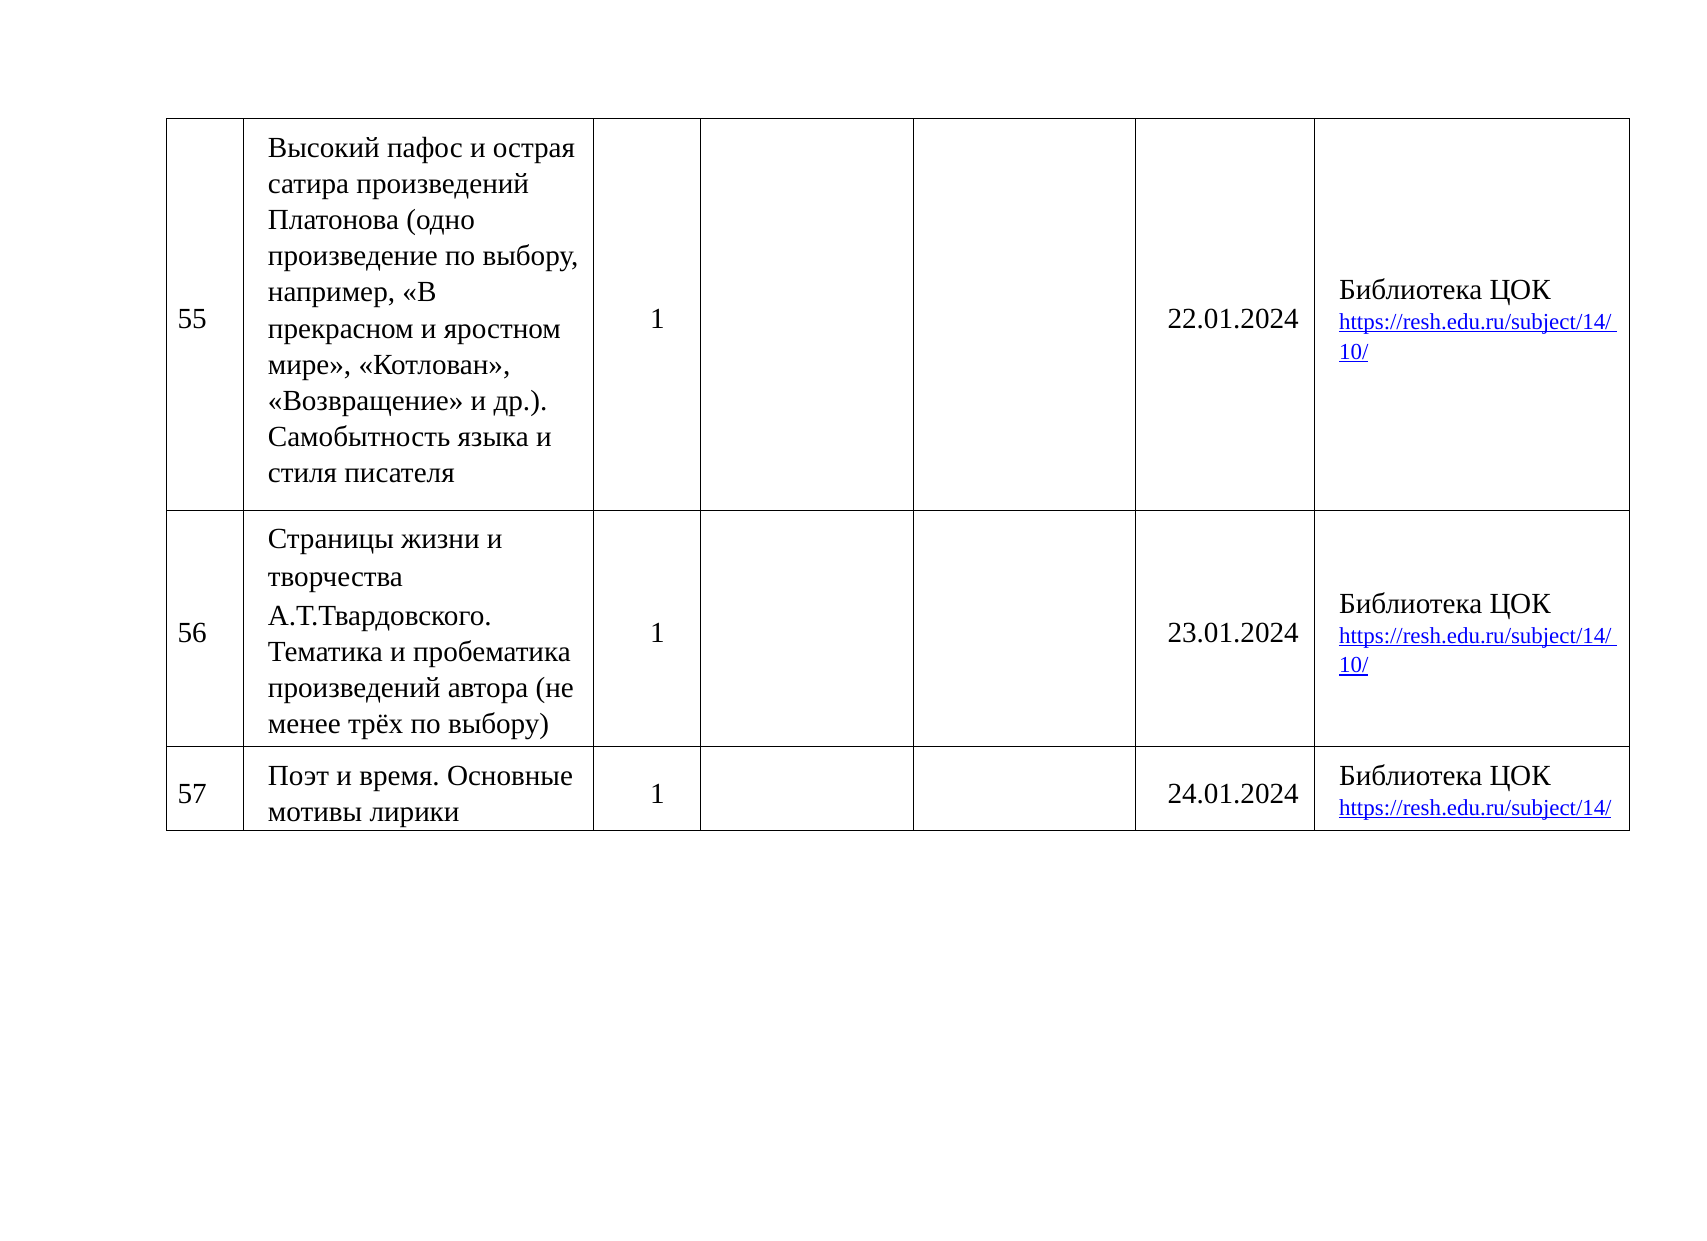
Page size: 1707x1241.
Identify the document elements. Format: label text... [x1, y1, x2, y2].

table_cell 1 [594, 511, 700, 746]
table_cell [914, 119, 1135, 509]
table_cell 23.01.2024 [1136, 511, 1314, 746]
table_cell 55 [167, 119, 243, 509]
table_cell 56 [167, 511, 243, 746]
table_cell [914, 747, 1135, 830]
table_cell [1315, 119, 1629, 509]
table_cell Высокий пафос и острая сатира произведений Платонова (одно произведение по выбору, например, «В прекрасном и яростном мире», «Котлован», «Возвращение» и др.). Самобытность языка и стиля писателя [244, 119, 593, 509]
table_cell 1 [594, 747, 700, 830]
table_cell [914, 511, 1135, 746]
table_cell [701, 119, 913, 509]
table_cell Поэт и время. Основные мотивы лирики [244, 747, 593, 830]
table_cell [701, 511, 913, 746]
table_cell Библиотека ЦОК https://resh.edu.ru/subject/14/ [1315, 747, 1629, 830]
table_cell 22.01.2024 [1136, 119, 1314, 509]
table_cell 1 [594, 119, 700, 509]
table_cell Страницы жизни и творчества А.Т.Твардовского. Тематика и пробематика произведений автора (не менее трёх по выбору) [244, 511, 593, 746]
table_cell Библиотека ЦОК https://resh.edu.ru/subject/14/ 10/ [1315, 511, 1629, 746]
table_cell [701, 747, 913, 830]
table_cell 24.01.2024 [1136, 747, 1314, 830]
table_cell 57 [167, 747, 243, 830]
